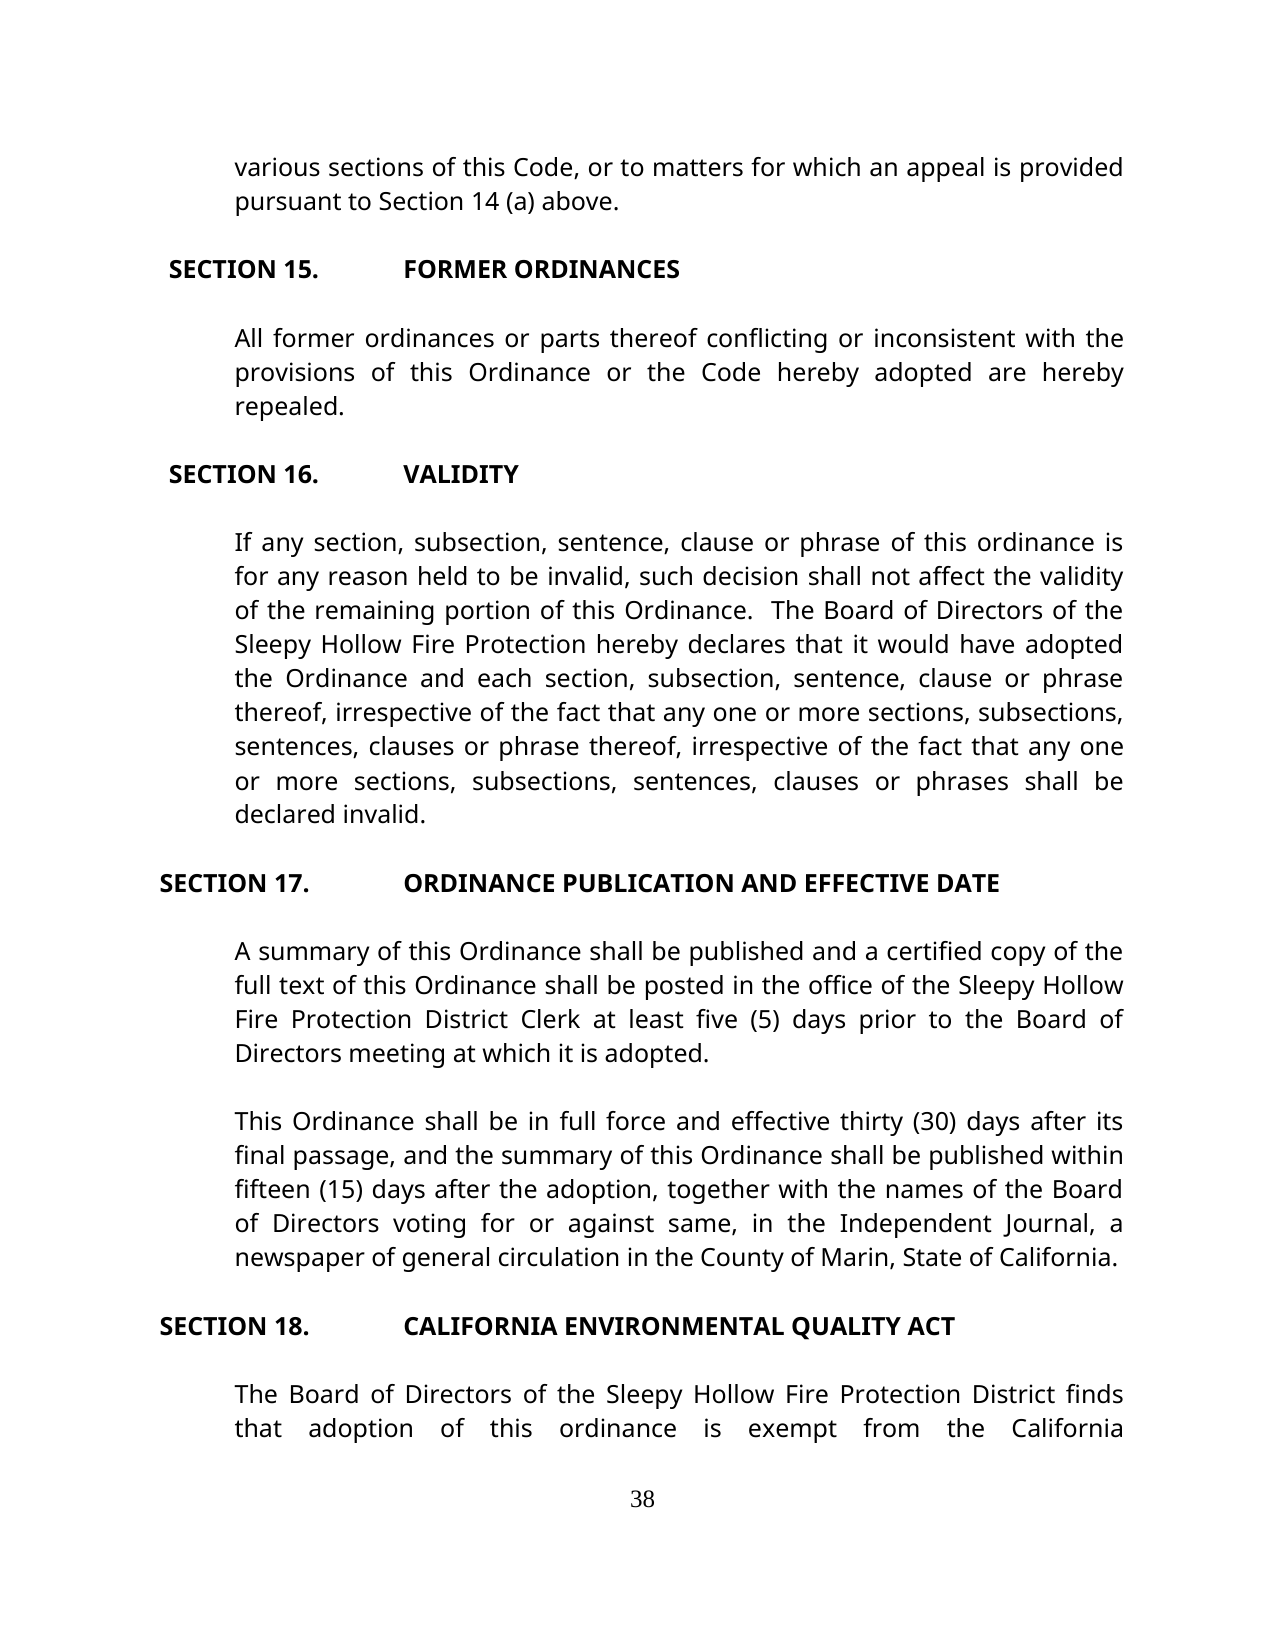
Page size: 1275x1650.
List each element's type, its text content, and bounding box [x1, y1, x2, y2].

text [234, 1376, 1125, 1444]
text All former ordinances or parts thereof conflicting or inconsistent with the provisions of this Ordinance or the Code hereby adopted are hereby repealed. [234, 320, 1125, 422]
text A summary of this Ordinance shall be published and a certified copy of the full text of this Ordinance shall be posted in the office of the Sleepy Hollow Fire Protection District Clerk at least five (5) days prior to the Board of Directors meeting at which it is adopted. [234, 933, 1125, 1070]
text SECTION 17. ORDINANCE PUBLICATION AND EFFECTIVE DATE [159, 865, 1125, 899]
text SECTION 16. VALIDITY [169, 457, 1125, 491]
text SECTION 15. FORMER ORDINANCES [169, 252, 1125, 286]
text This Ordinance shall be in full force and effective thirty (30) days after its final passage, and the summary of this Ordinance shall be published within fifteen (15) days after the adoption, together with the names of the Board of Directors voting for or against same, in the Independent Journal, a newspaper of general circulation in the County of Marin, State of California. [234, 1104, 1125, 1274]
text If any section, subsection, sentence, clause or phrase of this ordinance is for any reason held to be invalid, such decision shall not affect the validity of the remaining portion of this Ordinance. The Board of Directors of the Sleepy Hollow Fire Protection hereby declares that it would have adopted the Ordinance and each section, subsection, sentence, clause or phrase thereof, irrespective of the fact that any one or more sections, subsections, sentences, clauses or phrase thereof, irrespective of the fact that any one or more sections, subsections, sentences, clauses or phrases shall be declared invalid. [234, 525, 1125, 831]
text SECTION 18. CALIFORNIA ENVIRONMENTAL QUALITY ACT [159, 1308, 1125, 1342]
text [234, 150, 1125, 218]
